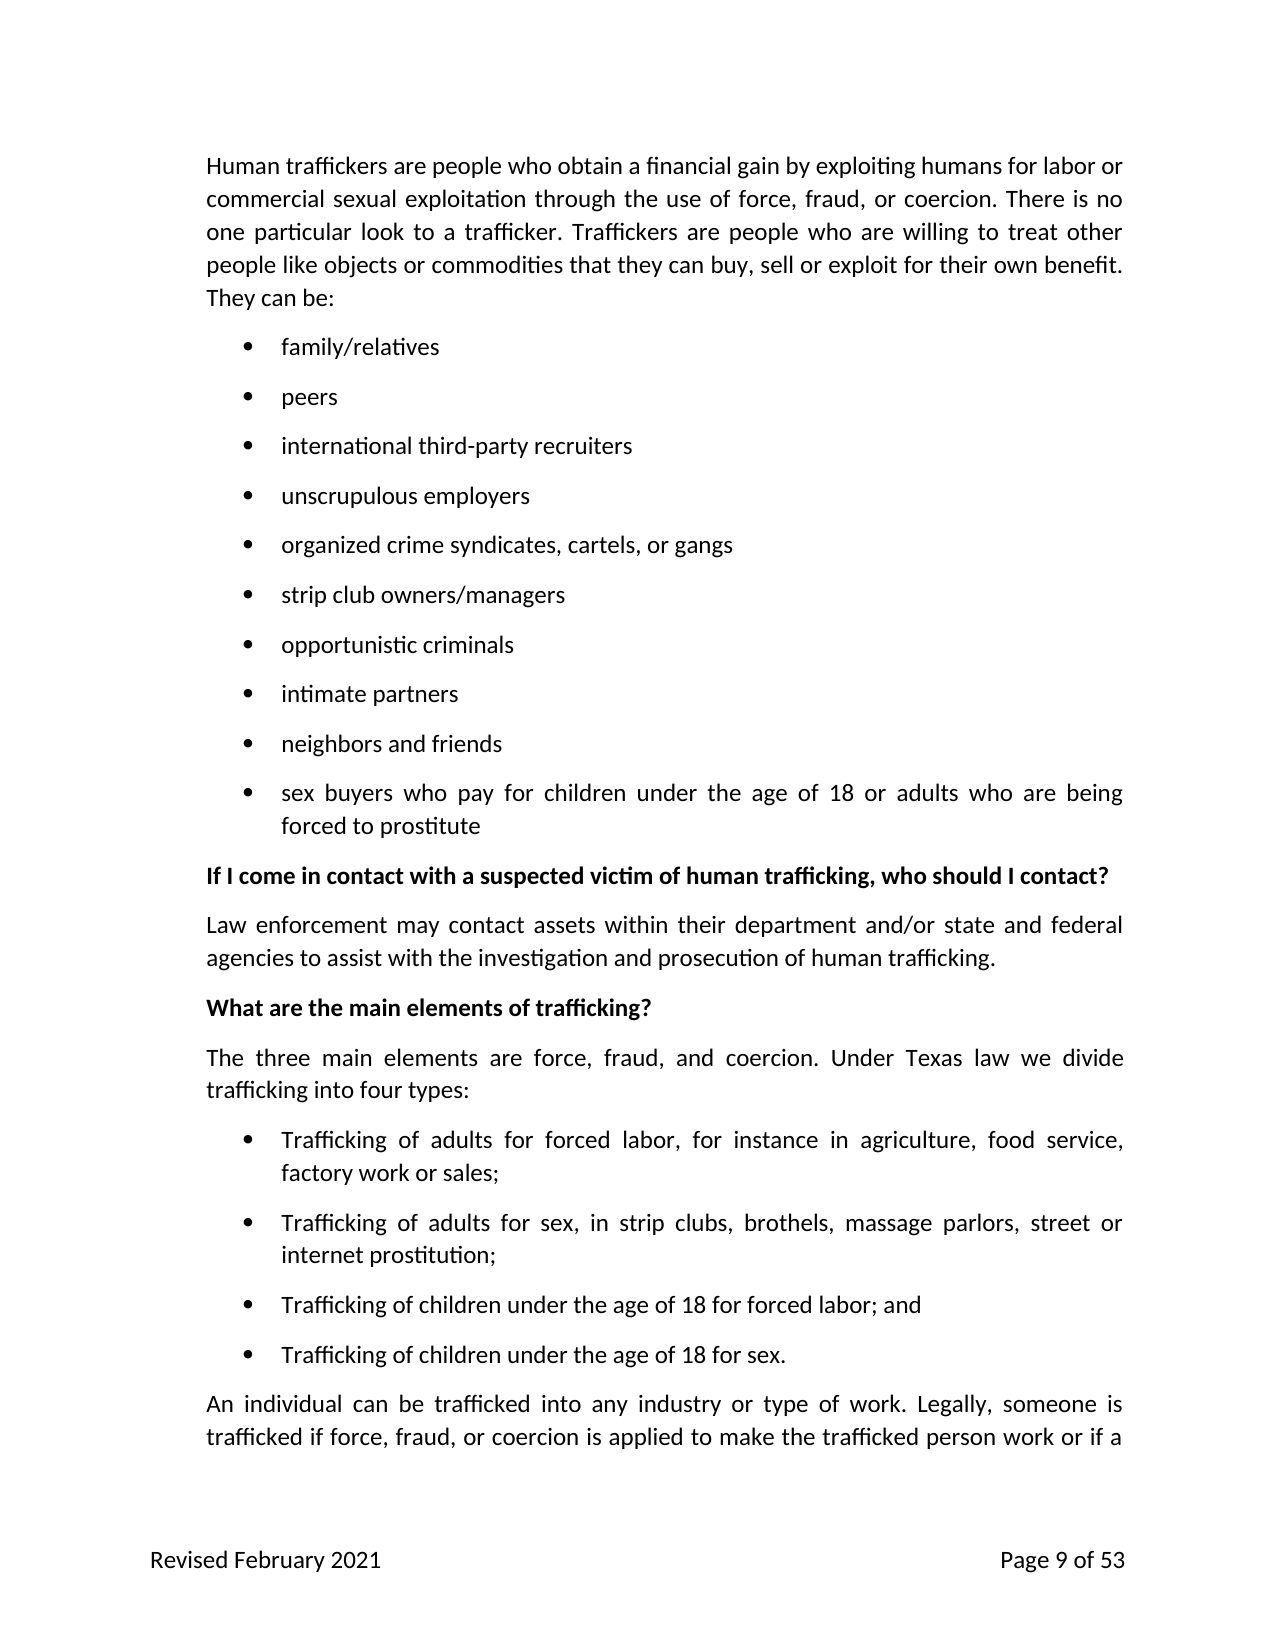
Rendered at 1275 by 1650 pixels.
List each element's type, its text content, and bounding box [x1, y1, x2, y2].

list unscrupulous employers [244, 480, 1125, 511]
list strip club owners/managers [244, 579, 1125, 610]
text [206, 1388, 1125, 1452]
list intimate partners [244, 678, 1125, 709]
list Law enforcement may contact assets within their department and/or state and federal agencies to assist with the investigation and prosecution of human trafficking. [206, 909, 1125, 973]
list sex buyers who pay for children under the age of 18 or adults who are being forced to prostitute [244, 777, 1125, 841]
list international third-party recruiters [244, 430, 1125, 461]
list Human traffickers are people who obtain a financial gain by exploiting humans for labor or commercial sexual exploitation through the use of force, fraud, or coercion. There is no one particular look to a trafficker. Traffickers are people who are willing to treat other people like objects or commodities that they can buy, sell or exploit for their own benefit. They can be: [206, 150, 1125, 312]
list Trafficking of children under the age of 18 for sex. [244, 1339, 1125, 1369]
text If I come in contact with a suspected victim of human trafficking, who should I contact? [206, 860, 1125, 891]
list opportunistic criminals [244, 629, 1125, 659]
list Trafficking of adults for sex, in strip clubs, brothels, massage parlors, street or internet prostitution; [244, 1207, 1125, 1270]
list peers [244, 381, 1125, 411]
list Trafficking of children under the age of 18 for forced labor; and [244, 1289, 1125, 1320]
list neighbors and friends [244, 728, 1125, 758]
list The three main elements are force, fraud, and coercion. Under Texas law we divide trafficking into four types: [206, 1042, 1125, 1105]
list organized crime syndicates, cartels, or gangs [244, 529, 1125, 560]
list Trafficking of adults for forced labor, for instance in agriculture, food service, factory work or sales; [244, 1124, 1125, 1188]
text What are the main elements of trafficking? [206, 992, 1125, 1023]
list family/relatives [244, 331, 1125, 362]
